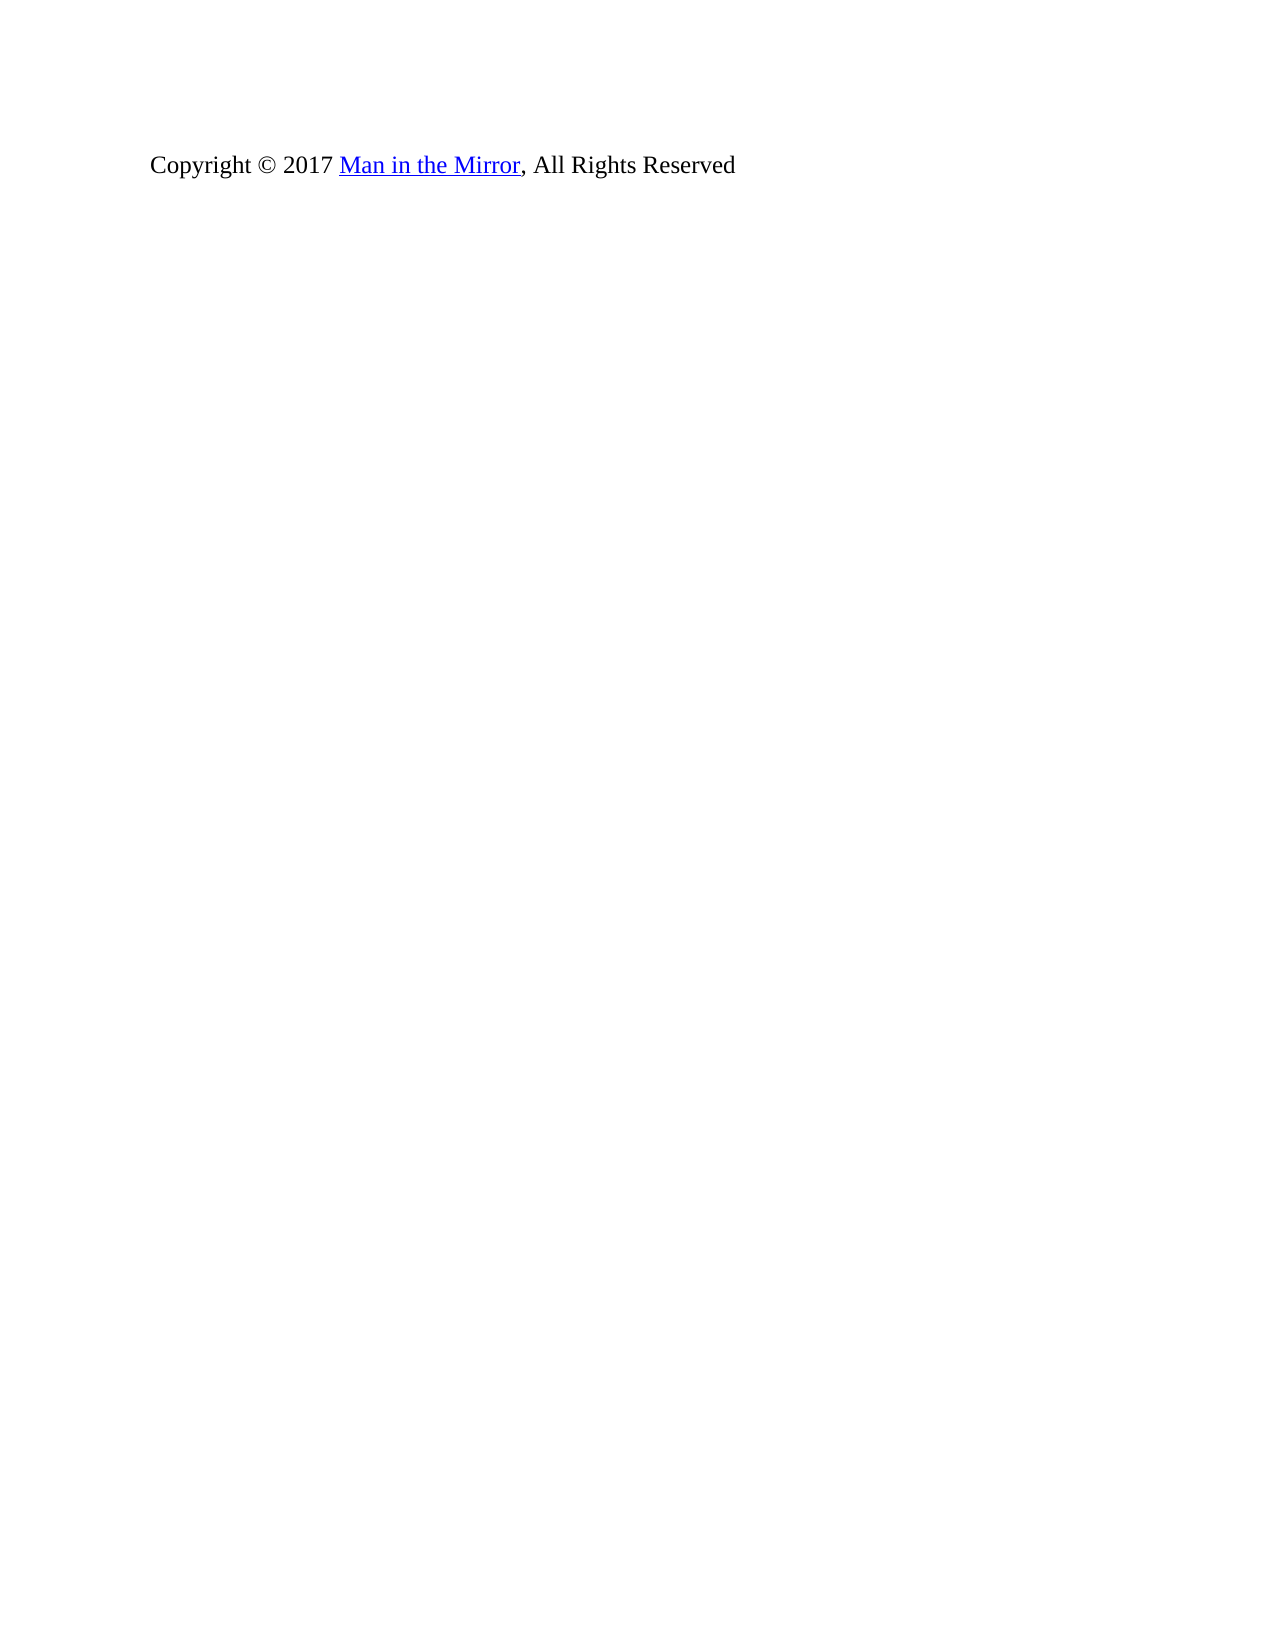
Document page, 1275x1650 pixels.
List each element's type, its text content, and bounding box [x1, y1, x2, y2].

text Copyright © 2017 Man in the Mirror, All Rights Reserved [150, 150, 1125, 179]
